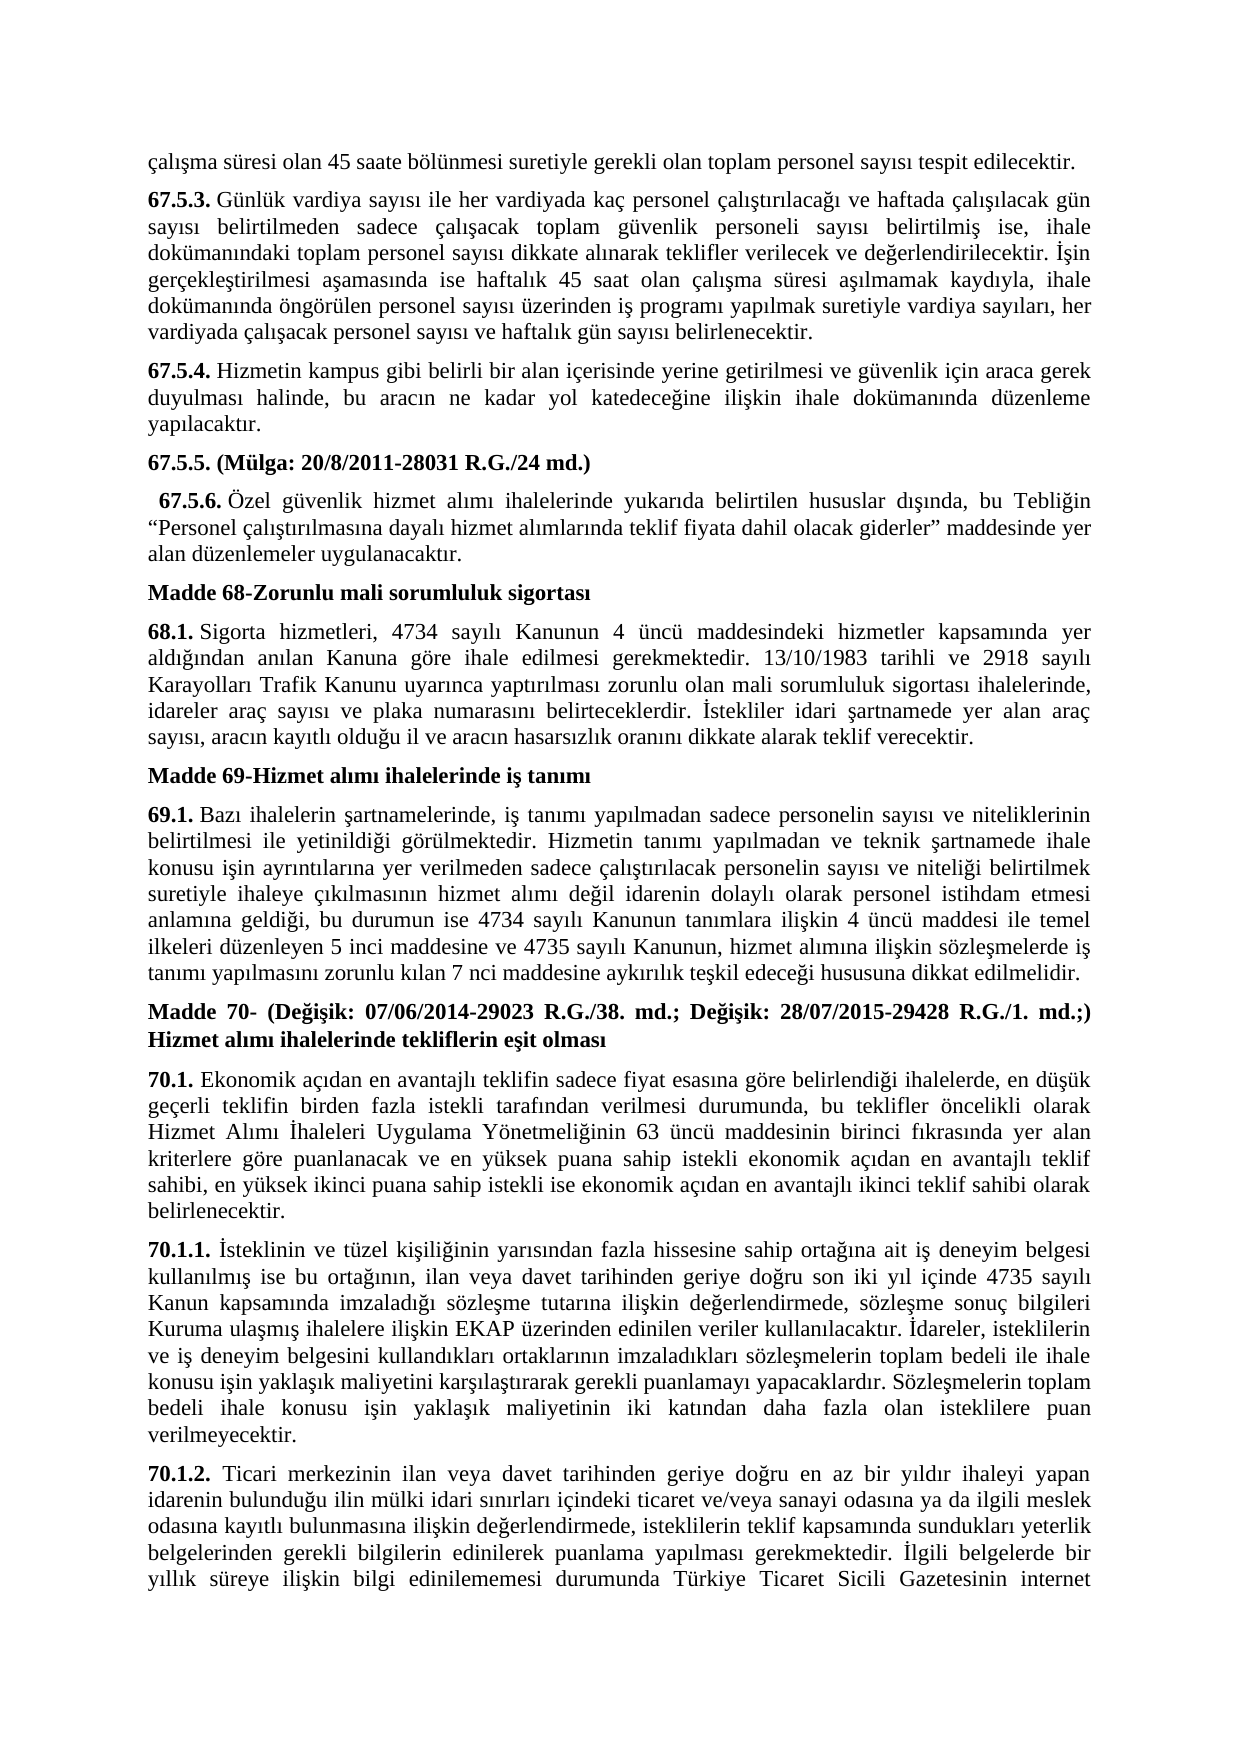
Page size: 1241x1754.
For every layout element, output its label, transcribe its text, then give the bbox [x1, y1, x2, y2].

text Madde 68-Zorunlu mali sorumluluk sigortası [148, 579, 1092, 606]
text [148, 148, 1092, 174]
text 67.5.6. Özel güvenlik hizmet alımı ihalelerinde yukarıda belirtilen hususlar dışında, bu Tebliğin “Personel çalıştırılmasına dayalı hizmet alımlarında teklif fiyata dahil olacak giderler” maddesinde yer alan düzenlemeler uygulanacaktır. [148, 488, 1092, 567]
text 67.5.5. (Mülga: 20/8/2011-28031 R.G./24 md.) [148, 449, 1092, 475]
text 69.1. Bazı ihalelerin şartnamelerinde, iş tanımı yapılmadan sadece personelin sayısı ve niteliklerinin belirtilmesi ile yetinildiği görülmektedir. Hizmetin tanımı yapılmadan ve teknik şartnamede ihale konusu işin ayrıntılarına yer verilmeden sadece çalıştırılacak personelin sayısı ve niteliği belirtilmek suretiyle ihaleye çıkılmasının hizmet alımı değil idarenin dolaylı olarak personel istihdam etmesi anlamına geldiği, bu durumun ise 4734 sayılı Kanunun tanımlara ilişkin 4 üncü maddesi ile temel ilkeleri düzenleyen 5 inci maddesine ve 4735 sayılı Kanunun, hizmet alımına ilişkin sözleşmelerde iş tanımı yapılmasını zorunlu kılan 7 nci maddesine aykırılık teşkil edeceği hususuna dikkat edilmelidir. [148, 801, 1092, 986]
text 67.5.4. Hizmetin kampus gibi belirli bir alan içerisinde yerine getirilmesi ve güvenlik için araca gerek duyulması halinde, bu aracın ne kadar yol katedeceğine ilişkin ihale dokümanında düzenleme yapılacaktır. [148, 357, 1092, 436]
text 67.5.3. Günlük vardiya sayısı ile her vardiyada kaç personel çalıştırılacağı ve haftada çalışılacak gün sayısı belirtilmeden sadece çalışacak toplam güvenlik personeli sayısı belirtilmiş ise, ihale dokümanındaki toplam personel sayısı dikkate alınarak teklifler verilecek ve değerlendirilecektir. İşin gerçekleştirilmesi aşamasında ise haftalık 45 saat olan çalışma süresi aşılmamak kaydıyla, ihale dokümanında öngörülen personel sayısı üzerinden iş programı yapılmak suretiyle vardiya sayıları, her vardiyada çalışacak personel sayısı ve haftalık gün sayısı belirlenecektir. [148, 187, 1092, 345]
text Madde 70- (Değişik: 07/06/2014-29023 R.G./38. md.; Değişik: 28/07/2015-29428 R.G./1. md.;) Hizmet alımı ihalelerinde tekliflerin eşit olması [148, 998, 1092, 1053]
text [148, 1460, 1092, 1591]
text Madde 69-Hizmet alımı ihalelerinde iş tanımı [148, 762, 1092, 789]
text 70.1.1. İsteklinin ve tüzel kişiliğinin yarısından fazla hissesine sahip ortağına ait iş deneyim belgesi kullanılmış ise bu ortağının, ilan veya davet tarihinden geriye doğru son iki yıl içinde 4735 sayılı Kanun kapsamında imzaladığı sözleşme tutarına ilişkin değerlendirmede, sözleşme sonuç bilgileri Kuruma ulaşmış ihalelere ilişkin EKAP üzerinden edinilen veriler kullanılacaktır. İdareler, isteklilerin ve iş deneyim belgesini kullandıkları ortaklarının imzaladıkları sözleşmelerin toplam bedeli ile ihale konusu işin yaklaşık maliyetini karşılaştırarak gerekli puanlamayı yapacaklardır. Sözleşmelerin toplam bedeli ihale konusu işin yaklaşık maliyetinin iki katından daha fazla olan isteklilere puan verilmeyecektir. [148, 1236, 1092, 1447]
text 70.1. Ekonomik açıdan en avantajlı teklifin sadece fiyat esasına göre belirlendiği ihalelerde, en düşük geçerli teklifin birden fazla istekli tarafından verilmesi durumunda, bu teklifler öncelikli olarak Hizmet Alımı İhaleleri Uygulama Yönetmeliğinin 63 üncü maddesinin birinci fıkrasında yer alan kriterlere göre puanlanacak ve en yüksek puana sahip istekli ekonomik açıdan en avantajlı teklif sahibi, en yüksek ikinci puana sahip istekli ise ekonomik açıdan en avantajlı ikinci teklif sahibi olarak belirlenecektir. [148, 1066, 1092, 1224]
text 68.1. Sigorta hizmetleri, 4734 sayılı Kanunun 4 üncü maddesindeki hizmetler kapsamında yer aldığından anılan Kanuna göre ihale edilmesi gerekmektedir. 13/10/1983 tarihli ve 2918 sayılı Karayolları Trafik Kanunu uyarınca yaptırılması zorunlu olan mali sorumluluk sigortası ihalelerinde, idareler araç sayısı ve plaka numarasını belirteceklerdir. İstekliler idari şartnamede yer alan araç sayısı, aracın kayıtlı olduğu il ve aracın hasarsızlık oranını dikkate alarak teklif verecektir. [148, 618, 1092, 750]
